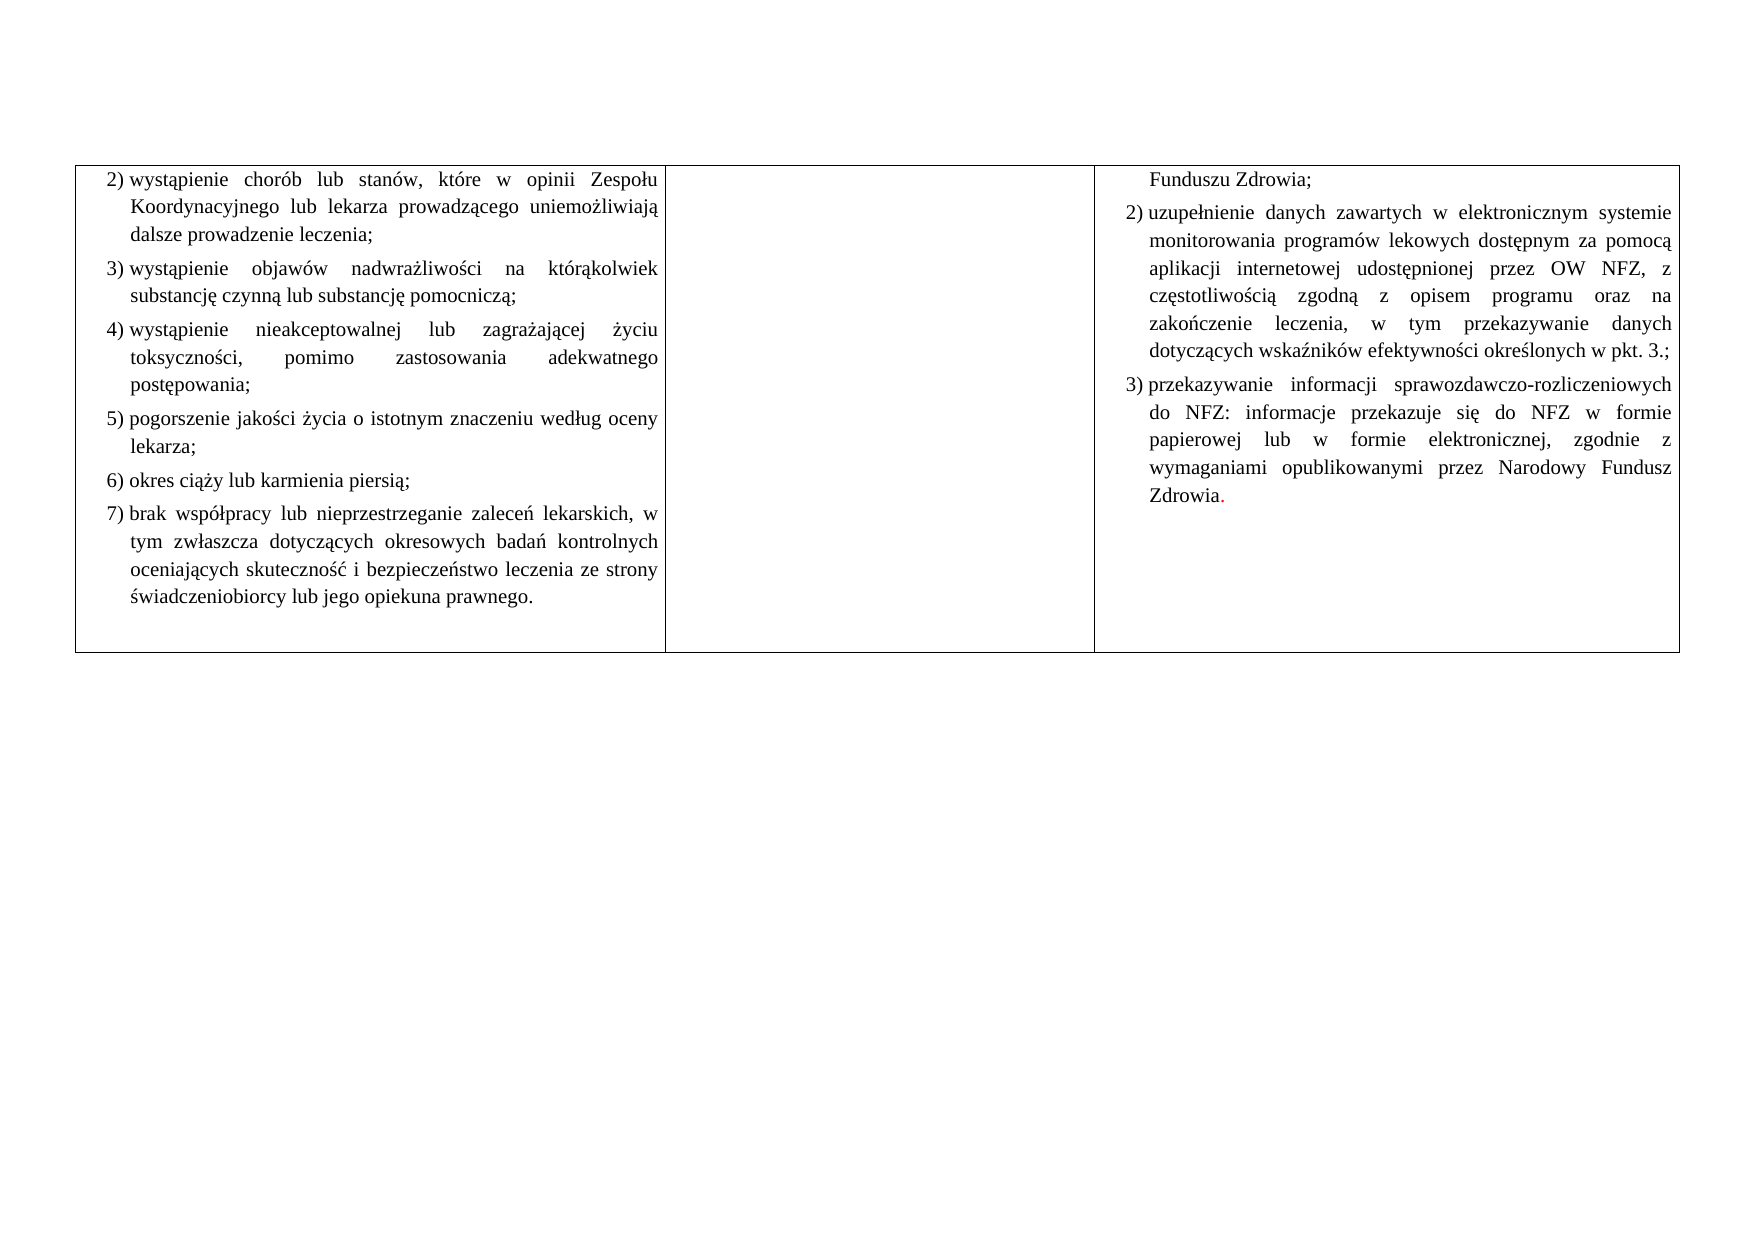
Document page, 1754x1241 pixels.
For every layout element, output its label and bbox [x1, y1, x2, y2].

table_cell [76, 166, 665, 652]
table_cell [666, 166, 1094, 652]
table_cell [1095, 166, 1679, 652]
